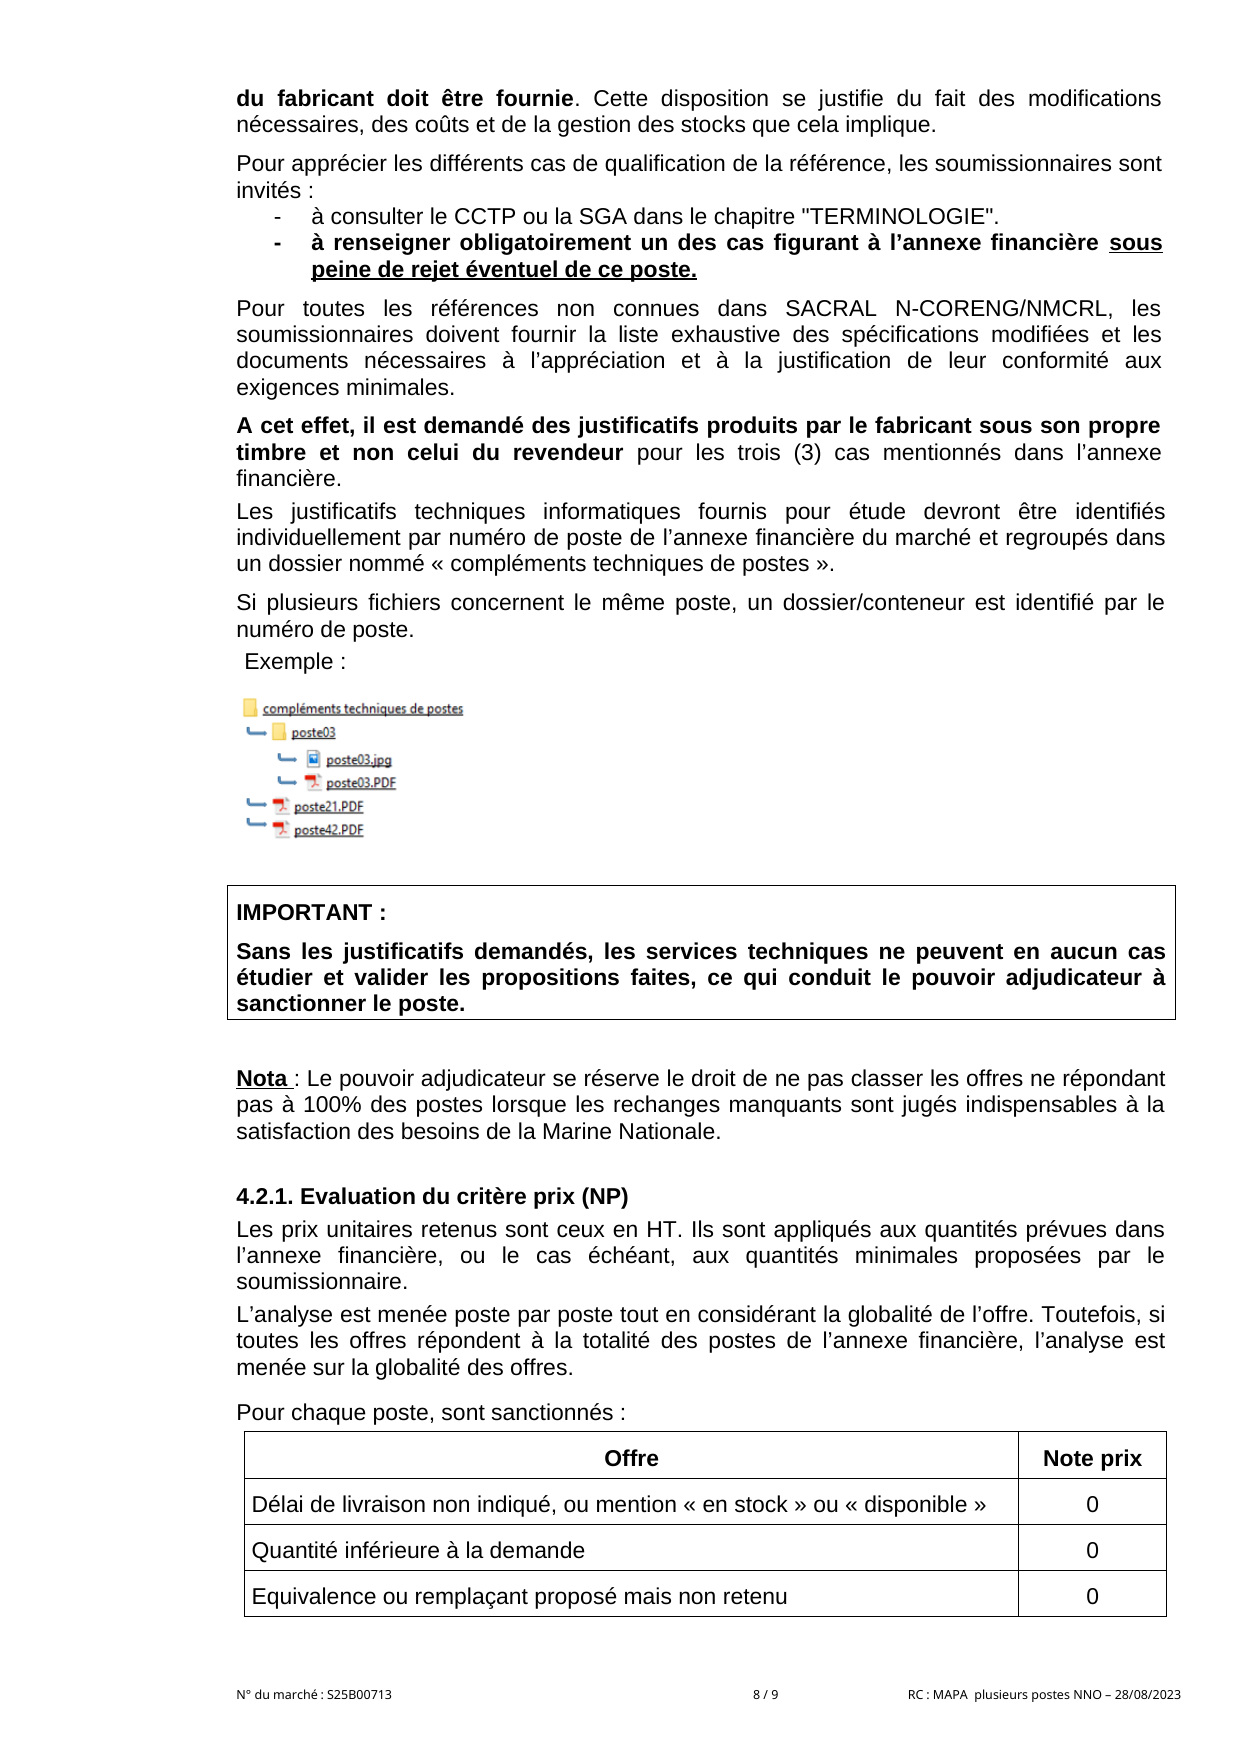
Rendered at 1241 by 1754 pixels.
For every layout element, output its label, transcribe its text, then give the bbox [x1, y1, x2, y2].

table_cell Délai de livraison non indiqué, ou mention « en stock » ou « disponible » [245, 1479, 1018, 1523]
table_cell 0 [1019, 1571, 1166, 1616]
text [236, 85, 1162, 138]
text Nota : Le pouvoir adjudicateur se réserve le droit de ne pas classer les offres ne répondant pas à 100% des postes lorsque les rechanges manquants sont jugés indispensables à la satisfaction des besoins de la Marine Nationale. [236, 1065, 1166, 1144]
picture [236, 693, 490, 841]
table_header Offre [245, 1432, 1018, 1477]
table_cell 0 [1019, 1479, 1166, 1523]
text L’analyse est menée poste par poste tout en considérant la globalité de l’offre. Toutefois, si toutes les offres répondent à la totalité des postes de l’annexe financière, l’analyse est menée sur la globalité des offres. [236, 1301, 1166, 1380]
text Les prix unitaires retenus sont ceux en HT. Ils sont appliqués aux quantités prévues dans l’annexe financière, ou le cas échéant, aux quantités minimales proposées par le soumissionnaire. [236, 1216, 1166, 1294]
text A cet effet, il est demandé des justificatifs produits par le fabricant sous son propre timbre et non celui du revendeur pour les trois (3) cas mentionnés dans l’annexe financière. [236, 412, 1162, 491]
text Si plusieurs fichiers concernent le même poste, un dossier/conteneur est identifié par le numéro de poste. [236, 589, 1166, 642]
table_cell Quantité inférieure à la demande [245, 1525, 1018, 1570]
text Pour apprécier les différents cas de qualification de la référence, les soumissionnaires sont invités : [236, 150, 1162, 203]
table_cell 0 [1019, 1525, 1166, 1570]
text Pour toutes les références non connues dans SACRAL N-CORENG/NMCRL, les soumissionnaires doivent fournir la liste exhaustive des spécifications modifiées et les documents nécessaires à l’appréciation et à la justification de leur conformité aux exigences minimales. [236, 294, 1162, 400]
table_cell Equivalence ou remplaçant proposé mais non retenu [245, 1571, 1018, 1616]
text IMPORTANT : [228, 886, 1175, 924]
list à renseigner obligatoirement un des cas figurant à l’annexe financière sous peine de rejet éventuel de ce poste. [274, 229, 1162, 282]
text Exemple : [244, 648, 1166, 674]
text Les justificatifs techniques informatiques fournis pour étude devront être identifiés individuellement par numéro de poste de l’annexe financière du marché et regroupés dans un dossier nommé « compléments techniques de postes ». [236, 498, 1166, 577]
table_header Note prix [1019, 1432, 1166, 1477]
text 4.2.1. Evaluation du critère prix (NP) [236, 1183, 1166, 1209]
list à consulter le CCTP ou la SGA dans le chapitre "TERMINOLOGIE". [274, 203, 1162, 229]
text Sans les justificatifs demandés, les services techniques ne peuvent en aucun cas étudier et valider les propositions faites, ce qui conduit le pouvoir adjudicateur à sanctionner le poste. [228, 924, 1175, 1019]
text Pour chaque poste, sont sanctionnés : [236, 1399, 1166, 1425]
